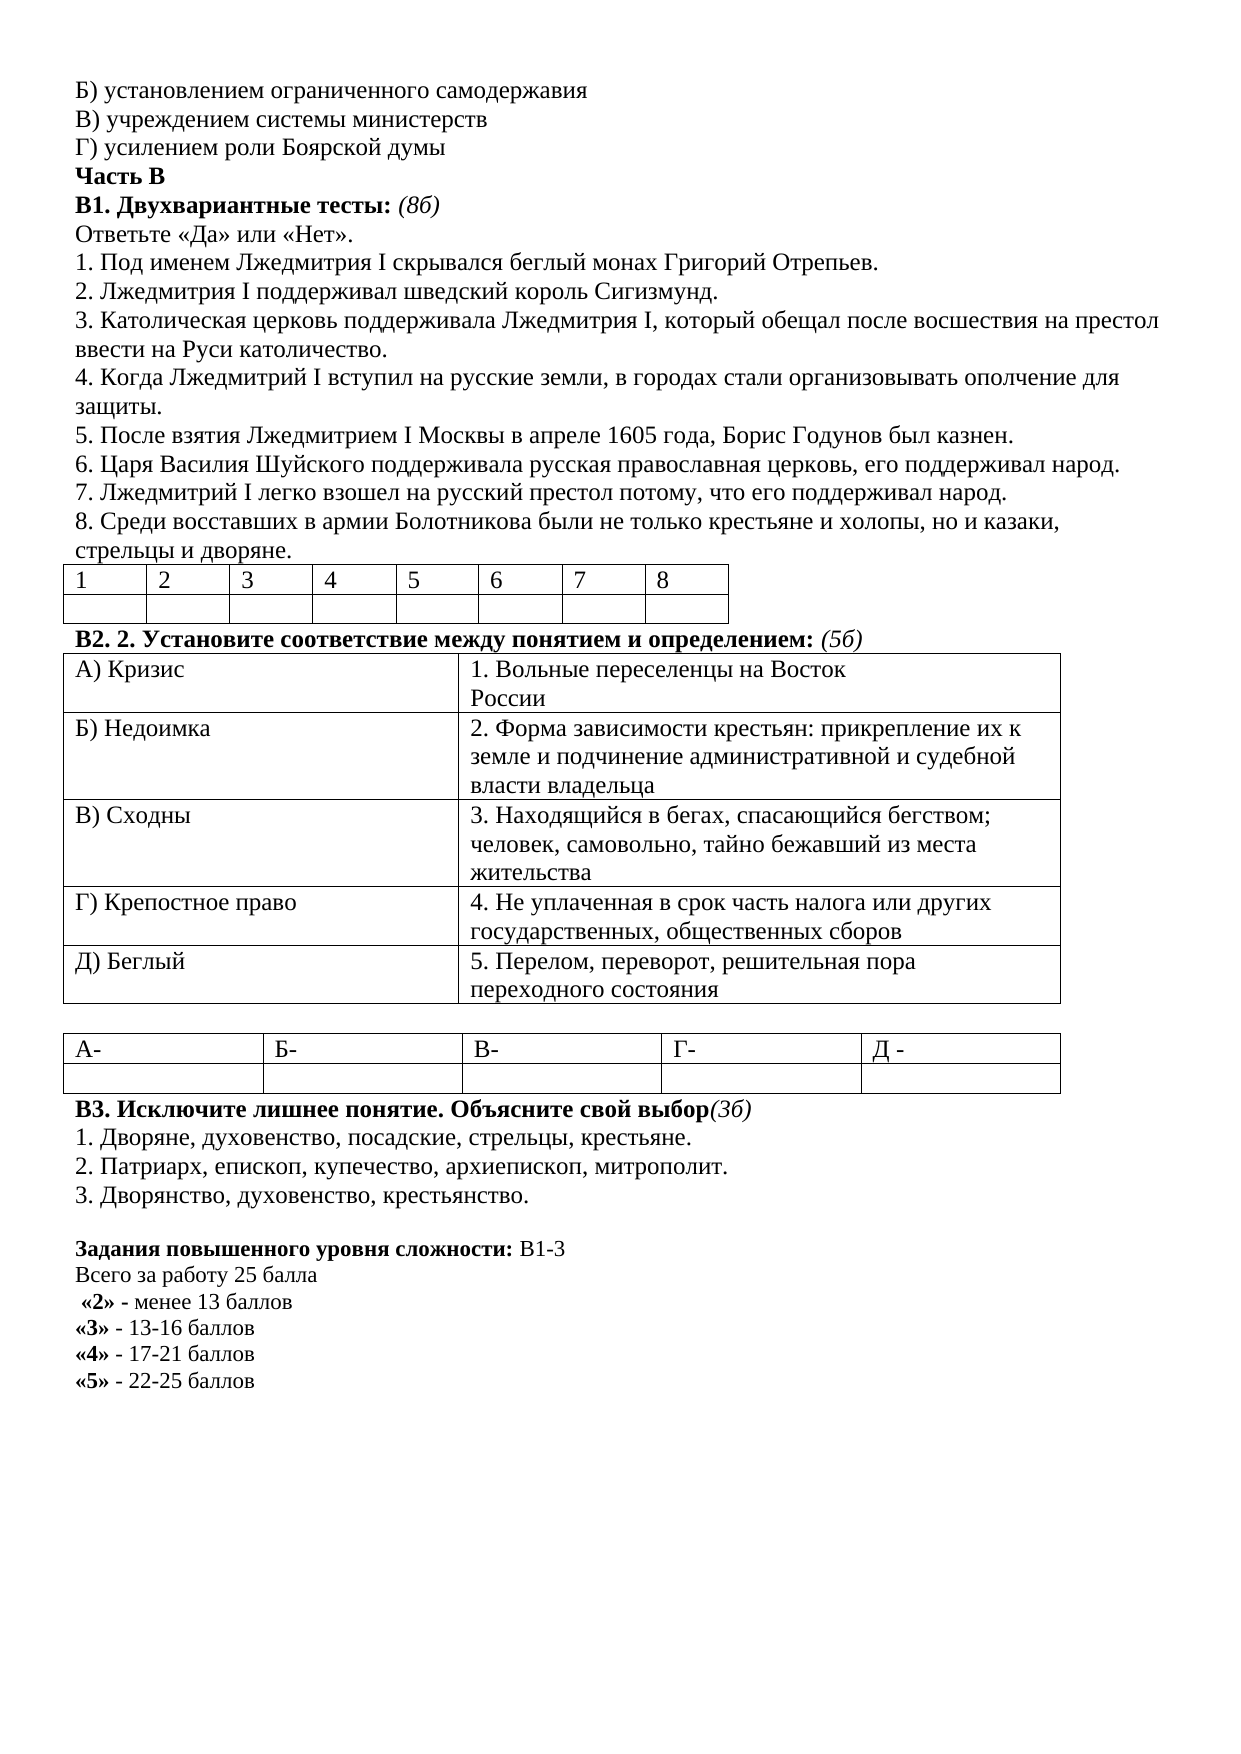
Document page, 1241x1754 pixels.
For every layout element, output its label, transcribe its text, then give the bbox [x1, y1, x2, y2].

text B) учреждением системы министерств [75, 104, 1165, 132]
table_cell [230, 595, 312, 623]
text В2. 2. Установите соответствие между понятием и определением: (5б) [75, 624, 1165, 653]
table_cell [563, 595, 645, 623]
text Задания повышенного уровня сложности: В1-3 [75, 1235, 1165, 1261]
table_header Д - [862, 1034, 1060, 1063]
table_cell [147, 595, 229, 623]
table_cell [479, 595, 562, 623]
table_cell [264, 1064, 462, 1093]
table_cell [646, 595, 728, 623]
text «2» - менее 13 баллов [75, 1288, 1165, 1314]
text 4. Когда Лжедмитрий I вступил на русские земли, в городах стали организовывать ополчение для защиты. [75, 362, 1165, 420]
table_cell В) Сходны [64, 800, 458, 886]
table_header 6 [479, 565, 562, 593]
table_header 5 [397, 565, 478, 593]
text Б) установлением ограниченного самодержавия [75, 75, 1165, 104]
table_header 1. Вольные переселенцы на Восток России [459, 654, 1060, 712]
table_header 7 [563, 565, 645, 593]
text 6. Царя Василия Шуйского поддерживала русская православная церковь, его поддерживал народ. [75, 449, 1165, 477]
table_header В- [463, 1034, 661, 1063]
table_header 4 [313, 565, 396, 593]
table_cell [313, 595, 396, 623]
text 3. Дворянство, духовенство, крестьянство. [75, 1180, 1165, 1209]
text В1. Двухвариантные тесты: (8б) [75, 190, 1165, 219]
text 8. Среди восставших в армии Болотникова были не только крестьяне и холопы, но и казаки, стрельцы и дворяне. [75, 506, 1165, 564]
text Г) усилением роли Боярской думы [75, 132, 1165, 161]
table_cell 5. Перелом, переворот, решительная пора переходного состояния [459, 946, 1060, 1003]
text 2. Патриарх, епископ, купечество, архиепископ, митрополит. [75, 1151, 1165, 1180]
table_header Б- [264, 1034, 462, 1063]
table_header 3 [230, 565, 312, 593]
table_cell [397, 595, 478, 623]
table_header 1 [64, 565, 146, 593]
text 1. Дворяне, духовенство, посадские, стрельцы, крестьяне. [75, 1122, 1165, 1151]
text 2. Лжедмитрия I поддерживал шведский король Сигизмунд. [75, 276, 1165, 305]
text Ответьте «Да» или «Нет». [75, 219, 1165, 247]
text «5» - 22-25 баллов [75, 1367, 1165, 1393]
text Часть В [75, 161, 1165, 190]
table_header 8 [646, 565, 728, 593]
text Всего за работу 25 балла [75, 1261, 1165, 1288]
table_header 2 [147, 565, 229, 593]
table_header Г- [662, 1034, 861, 1063]
table_cell Б) Недоимка [64, 713, 458, 799]
table_cell [64, 595, 146, 623]
table_cell [862, 1064, 1060, 1093]
table_cell Д) Беглый [64, 946, 458, 1003]
text 1. Под именем Лжедмитрия I скрывался беглый монах Григорий Отрепьев. [75, 247, 1165, 276]
table_header А- [64, 1034, 263, 1063]
table_cell [662, 1064, 861, 1093]
table_cell Г) Крепостное право [64, 887, 458, 945]
table_cell 3. Находящийся в бегах, спасающийся бегством; человек, самовольно, тайно бежавший из места жительства [459, 800, 1060, 886]
table_cell 4. Не уплаченная в срок часть налога или других государственных, общественных сборов [459, 887, 1060, 945]
text 3. Католическая церковь поддерживала Лжедмитрия I, который обещал после восшествия на престол ввести на Руси католичество. [75, 305, 1165, 362]
table_header А) Кризис [64, 654, 458, 712]
table_cell [64, 1064, 263, 1093]
text 5. После взятия Лжедмитрием I Москвы в апреле 1605 года, Борис Годунов был казнен. [75, 420, 1165, 449]
table_cell [463, 1064, 661, 1093]
text 7. Лжедмитрий I легко взошел на русский престол потому, что его поддерживал народ. [75, 477, 1165, 506]
text «3» - 13-16 баллов [75, 1314, 1165, 1341]
table_cell 2. Форма зависимости крестьян: прикрепление их к земле и подчинение административной и судебной власти владельца [459, 713, 1060, 799]
text В3. Исключите лишнее понятие. Объясните свой выбор(3б) [75, 1094, 1165, 1122]
text «4» - 17-21 баллов [75, 1341, 1165, 1367]
